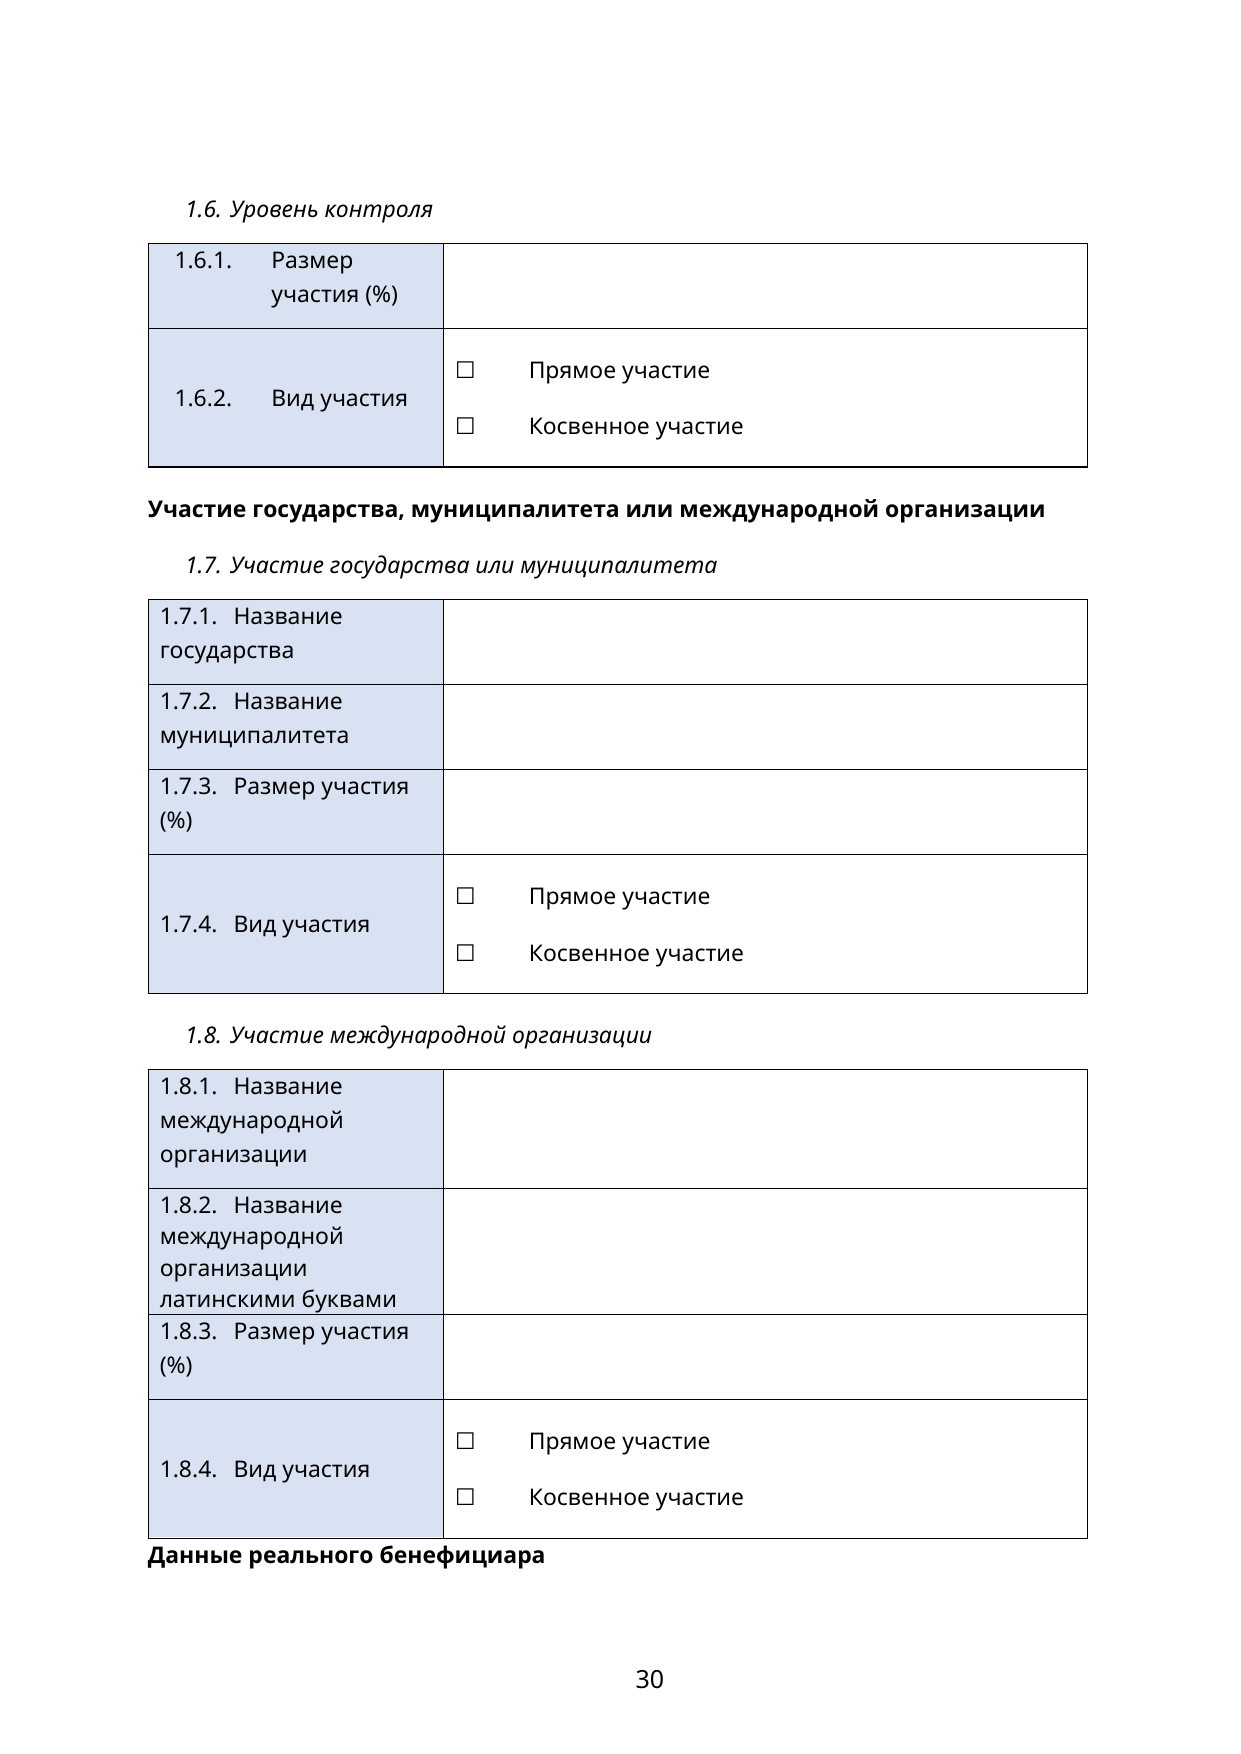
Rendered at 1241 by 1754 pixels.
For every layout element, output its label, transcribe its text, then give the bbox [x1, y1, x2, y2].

table_cell [444, 1189, 1087, 1314]
table_cell Размер участия (%) [149, 770, 443, 854]
table_header [444, 244, 1087, 328]
table_header Название государства [149, 600, 443, 684]
table_header Название международной организации [149, 1070, 443, 1188]
table_cell Вид участия [149, 855, 443, 993]
table_cell Вид участия [149, 1400, 443, 1537]
table_cell Название муниципалитета [149, 685, 443, 769]
table_cell [444, 685, 1087, 769]
table_cell [444, 1315, 1087, 1399]
table_header [444, 1070, 1087, 1188]
table_cell Размер участия (%) [149, 1315, 443, 1399]
list Уровень контроля [185, 192, 1152, 224]
list Участие государства или муниципалитета [185, 549, 1152, 580]
text Участие государства, муниципалитета или международной организации [148, 492, 1152, 524]
table_cell Вид участия [149, 329, 443, 466]
table_cell [444, 770, 1087, 854]
table_cell Прямое участие Косвенное участие [444, 329, 1087, 466]
table_cell Прямое участие Косвенное участие [444, 855, 1087, 993]
table_header Размер участия (%) [149, 244, 443, 328]
table_header [444, 600, 1087, 684]
table_cell Название международной организации латинскими буквами [149, 1189, 443, 1314]
list Участие международной организации [185, 1019, 1152, 1050]
text Данные реального бенефициара [148, 1538, 1152, 1570]
table_cell Прямое участие Косвенное участие [444, 1400, 1087, 1537]
